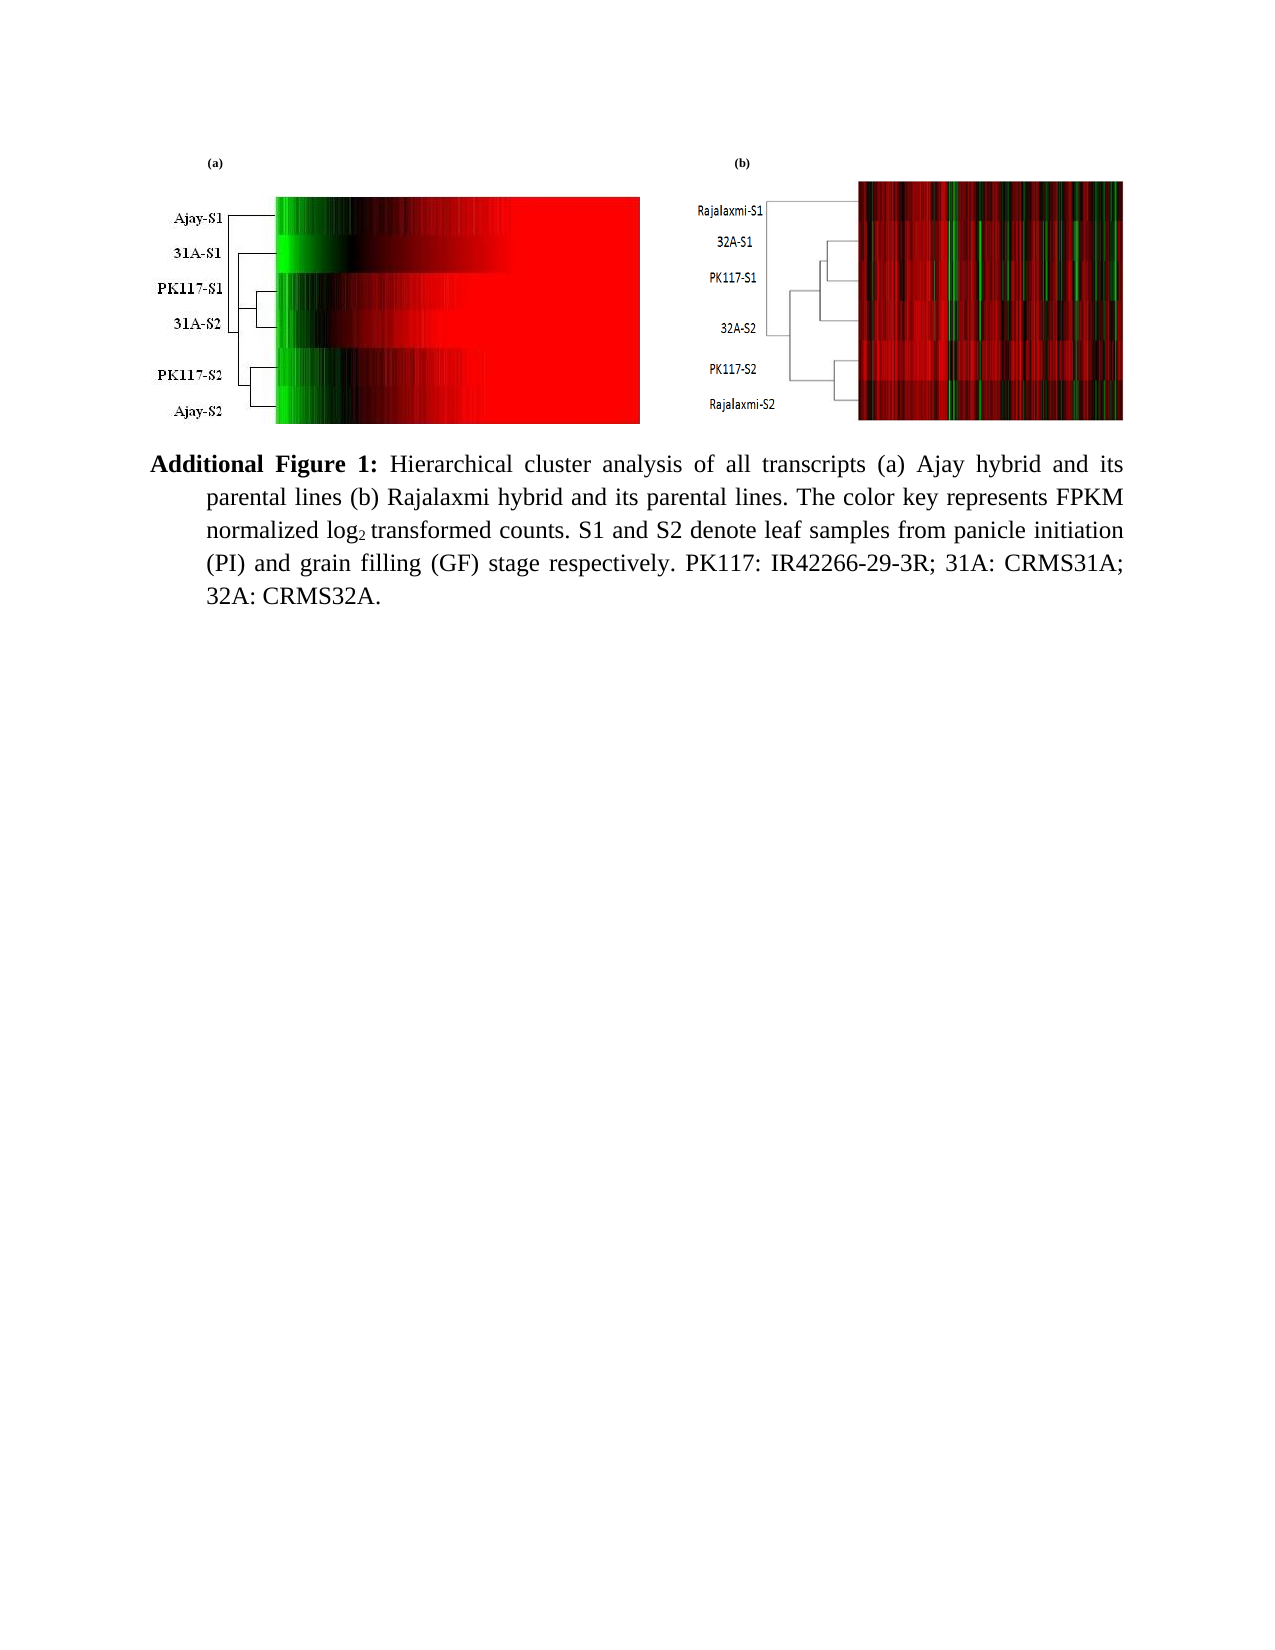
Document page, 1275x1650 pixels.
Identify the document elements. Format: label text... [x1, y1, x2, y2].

text Additional Figure 1: Hierarchical cluster analysis of all transcripts (a) Ajay hybrid and its parental lines (b) Rajalaxmi hybrid and its parental lines. The color key represents FPKM normalized log2 transformed counts. S1 and S2 denote leaf samples from panicle initiation (PI) and grain filling (GF) stage respectively. PK117: IR42266-29-3R; 31A: CRMS31A; 32A: CRMS32A. [150, 449, 1125, 610]
